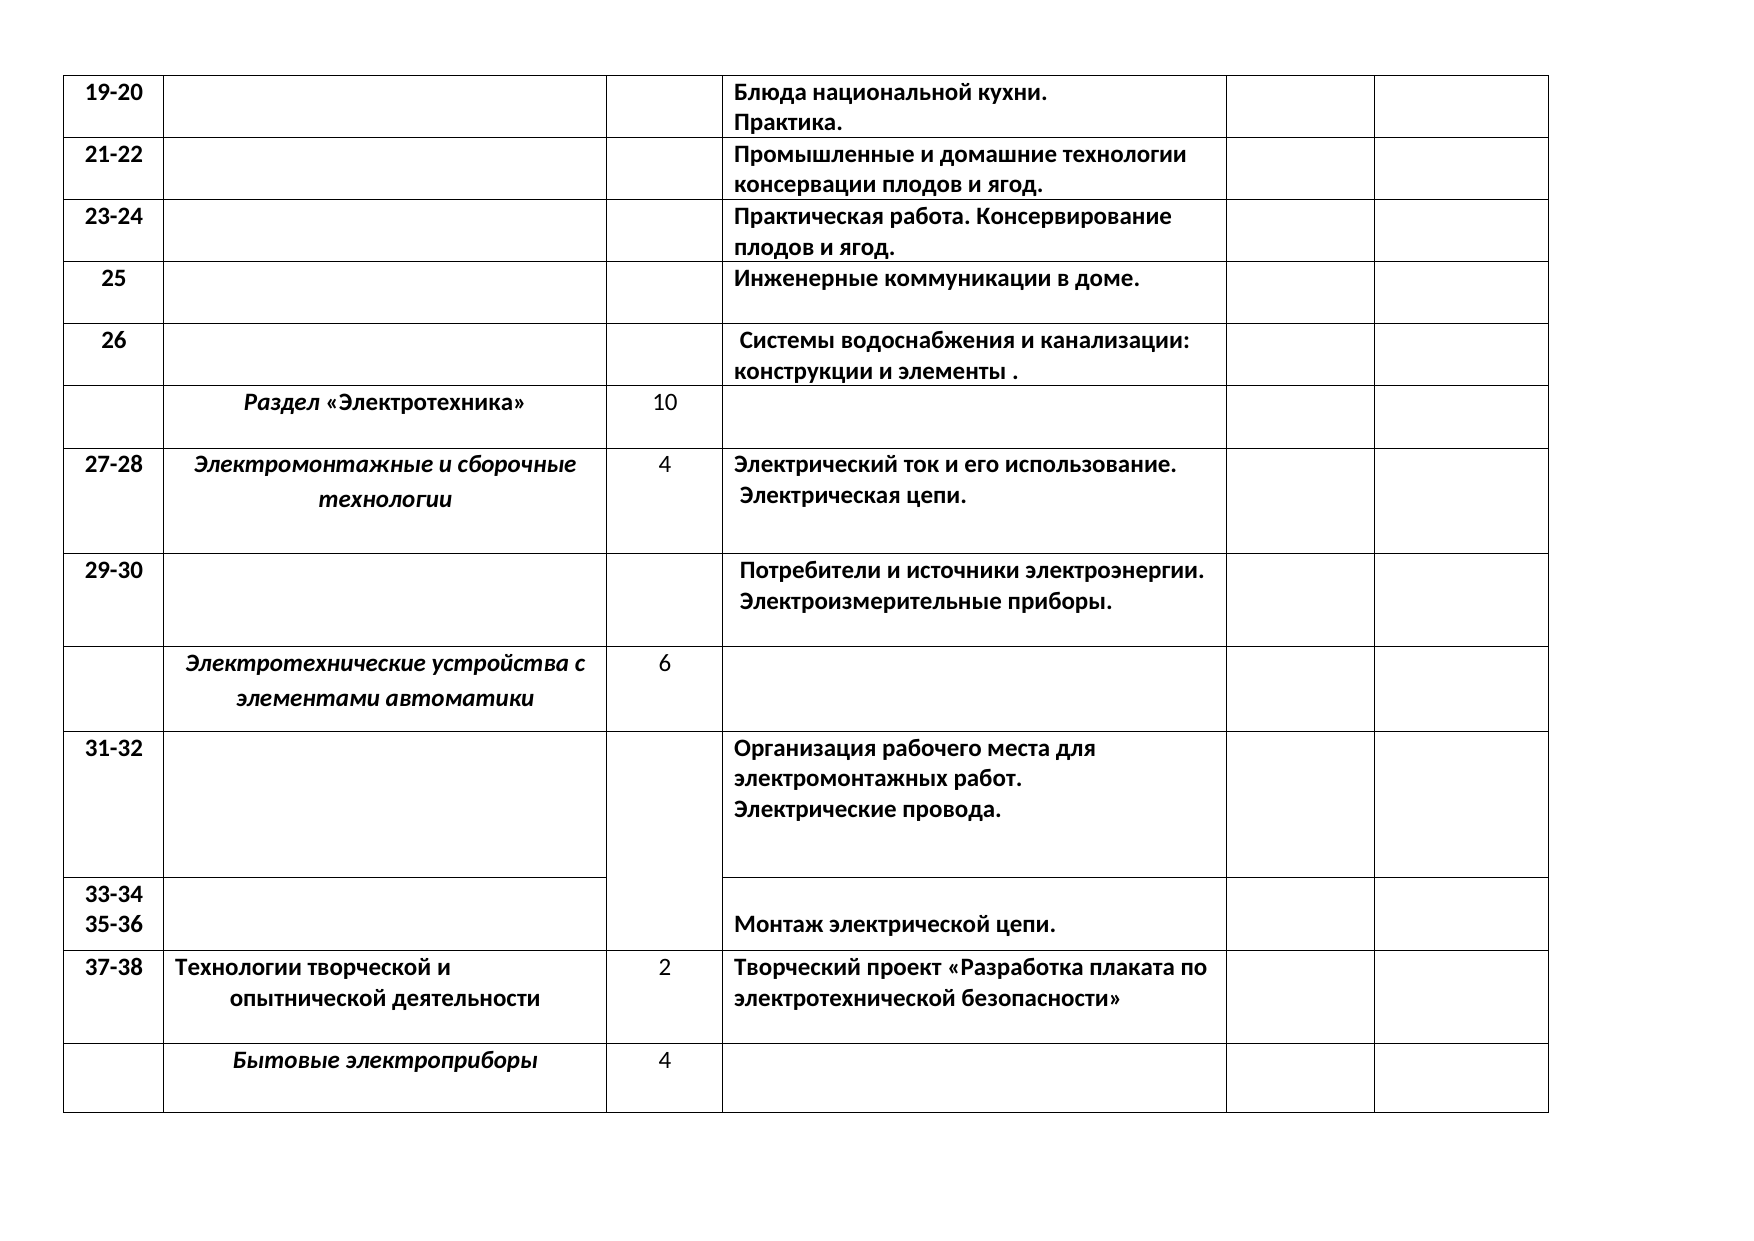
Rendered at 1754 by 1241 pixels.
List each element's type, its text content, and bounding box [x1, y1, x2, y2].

table_cell [164, 324, 606, 385]
table_cell Инженерные коммуникации в доме. [723, 262, 1226, 323]
table_cell Электромонтажные и сборочные технологии [164, 449, 606, 553]
table_cell [1375, 76, 1548, 137]
table_cell [1227, 200, 1374, 261]
table_cell [64, 1044, 163, 1112]
table_cell [164, 732, 606, 877]
table_cell [1375, 878, 1548, 950]
table_cell [64, 386, 163, 447]
table_cell 33-34 35-36 [64, 878, 163, 950]
table_cell 19-20 [64, 76, 163, 137]
table_cell [1227, 554, 1374, 646]
table_cell [607, 262, 722, 323]
table_cell 23-24 [64, 200, 163, 261]
table_cell Электрический ток и его использование. Электрическая цепи. [723, 449, 1226, 553]
table_cell [1375, 200, 1548, 261]
table_cell [1227, 76, 1374, 137]
table_cell [1227, 138, 1374, 199]
table_cell [1375, 951, 1548, 1043]
table_cell 6 [607, 647, 722, 731]
table_cell [64, 647, 163, 731]
table_cell [607, 76, 722, 137]
table_cell [1227, 878, 1374, 950]
table_cell 29-30 [64, 554, 163, 646]
table_cell 21-22 [64, 138, 163, 199]
table_cell 37-38 [64, 951, 163, 1043]
table_cell 26 [64, 324, 163, 385]
table_cell 10 [607, 386, 722, 447]
table_cell 2 [607, 951, 722, 1043]
table_cell [1227, 647, 1374, 731]
table_cell 4 [607, 449, 722, 553]
table_cell 31-32 [64, 732, 163, 877]
table_cell [164, 554, 606, 646]
table_cell Творческий проект «Разработка плаката по электротехнической безопасности» [723, 951, 1226, 1043]
table_cell Электротехнические устройства с элементами автоматики [164, 647, 606, 731]
table_cell Потребители и источники электроэнергии. Электроизмерительные приборы. [723, 554, 1226, 646]
table_cell [1227, 732, 1374, 877]
table_cell [607, 138, 722, 199]
table_cell [1227, 449, 1374, 553]
table_cell 4 [607, 1044, 722, 1112]
table_cell [1375, 386, 1548, 447]
table_cell [607, 554, 722, 646]
table_cell [164, 262, 606, 323]
table_cell [1227, 386, 1374, 447]
table_cell [723, 386, 1226, 447]
table_cell [723, 1044, 1226, 1112]
table_cell [607, 324, 722, 385]
table_cell [164, 138, 606, 199]
table_cell Организация рабочего места для электромонтажных работ. Электрические провода. [723, 732, 1226, 877]
table_cell [1227, 1044, 1374, 1112]
table_cell [1375, 647, 1548, 731]
table_cell Промышленные и домашние технологии консервации плодов и ягод. [723, 138, 1226, 199]
table_cell [1375, 732, 1548, 877]
table_cell [723, 647, 1226, 731]
table_cell [607, 200, 722, 261]
table_cell Монтаж электрической цепи. [723, 878, 1226, 950]
table_cell [607, 732, 722, 950]
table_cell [164, 1044, 606, 1112]
table_cell [1227, 324, 1374, 385]
table_cell 27-28 [64, 449, 163, 553]
table_cell [1227, 951, 1374, 1043]
table_cell [1375, 449, 1548, 553]
table_cell Блюда национальной кухни. Практика. [723, 76, 1226, 137]
table_cell [164, 76, 606, 137]
table_cell [1375, 324, 1548, 385]
table_cell [1375, 554, 1548, 646]
table_cell [1375, 262, 1548, 323]
table_cell [1227, 262, 1374, 323]
table_cell Системы водоснабжения и канализации: конструкции и элементы . [723, 324, 1226, 385]
table_cell Технологии творческой и опытнической деятельности [164, 951, 606, 1043]
table_cell Практическая работа. Консервирование плодов и ягод. [723, 200, 1226, 261]
table_cell [1375, 1044, 1548, 1112]
table_cell [1375, 138, 1548, 199]
table_cell Раздел «Электротехника» [164, 386, 606, 447]
table_cell [164, 200, 606, 261]
table_cell 25 [64, 262, 163, 323]
table_cell [164, 878, 606, 950]
